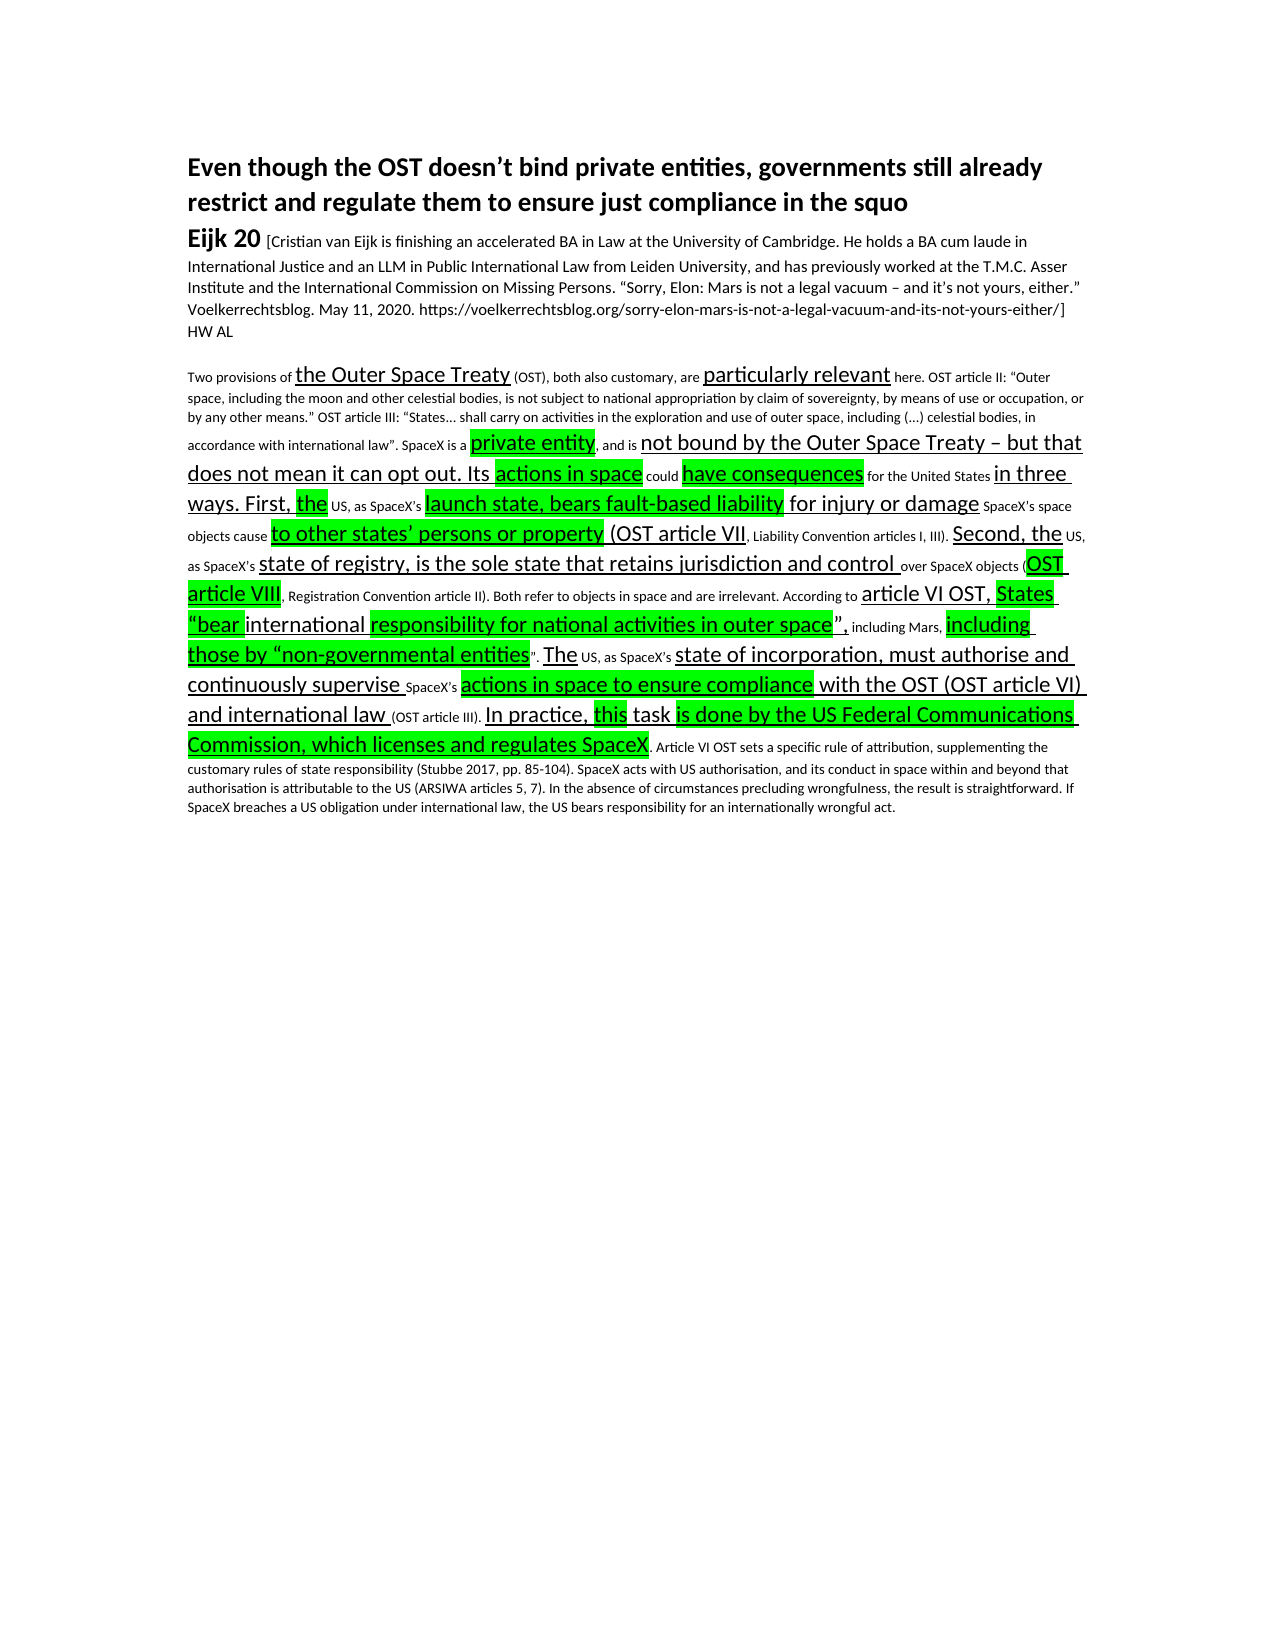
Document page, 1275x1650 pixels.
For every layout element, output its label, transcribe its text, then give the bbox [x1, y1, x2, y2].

text Even though the OST doesn’t bind private entities, governments still already restrict and regulate them to ensure just compliance in the squo [187, 150, 1087, 219]
text Two provisions of the Outer Space Treaty (OST), both also customary, are particularly relevant here. OST article II: “Outer space, including the moon and other celestial bodies, is not subject to national appropriation by claim of sovereignty, by means of use or occupation, or by any other means.” OST article III: “States... shall carry on activities in the exploration and use of outer space, including (...) celestial bodies, in accordance with international law”. SpaceX is a private entity, and is not bound by the Outer Space Treaty – but that does not mean it can opt out. Its actions in space could have consequences for the United States in three ways. First, the US, as SpaceX’s launch state, bears fault-based liability for injury or damage SpaceX’s space objects cause to other states’ persons or property (OST article VII, Liability Convention articles I, III). Second, the US, as SpaceX’s state of registry, is the sole state that retains jurisdiction and control over SpaceX objects (OST article VIII, Registration Convention article II). Both refer to objects in space and are irrelevant. According to article VI OST, States “bear international responsibility for national activities in outer space”, including Mars, including those by “non-governmental entities”. The US, as SpaceX’s state of incorporation, must authorise and continuously supervise SpaceX’s actions in space to ensure compliance with the OST (OST article VI) and international law (OST article III). In practice, this task is done by the US Federal Communications Commission, which licenses and regulates SpaceX. Article VI OST sets a specific rule of attribution, supplementing the customary rules of state responsibility (Stubbe 2017, pp. 85-104). SpaceX acts with US authorisation, and its conduct in space within and beyond that authorisation is attributable to the US (ARSIWA articles 5, 7). In the absence of circumstances precluding wrongfulness, the result is straightforward. If SpaceX breaches a US obligation under international law, the US bears responsibility for an internationally wrongful act. [187, 360, 1087, 816]
text Eijk 20 [Cristian van Eijk is finishing an accelerated BA in Law at the University of Cambridge. He holds a BA cum laude in International Justice and an LLM in Public International Law from Leiden University, and has previously worked at the T.M.C. Asser Institute and the International Commission on Missing Persons. “Sorry, Elon: Mars is not a legal vacuum – and it’s not yours, either.” Voelkerrechtsblog. May 11, 2020. https://voelkerrechtsblog.org/sorry-elon-mars-is-not-a-legal-vacuum-and-its-not-yours-either/] HW AL [187, 221, 1087, 342]
